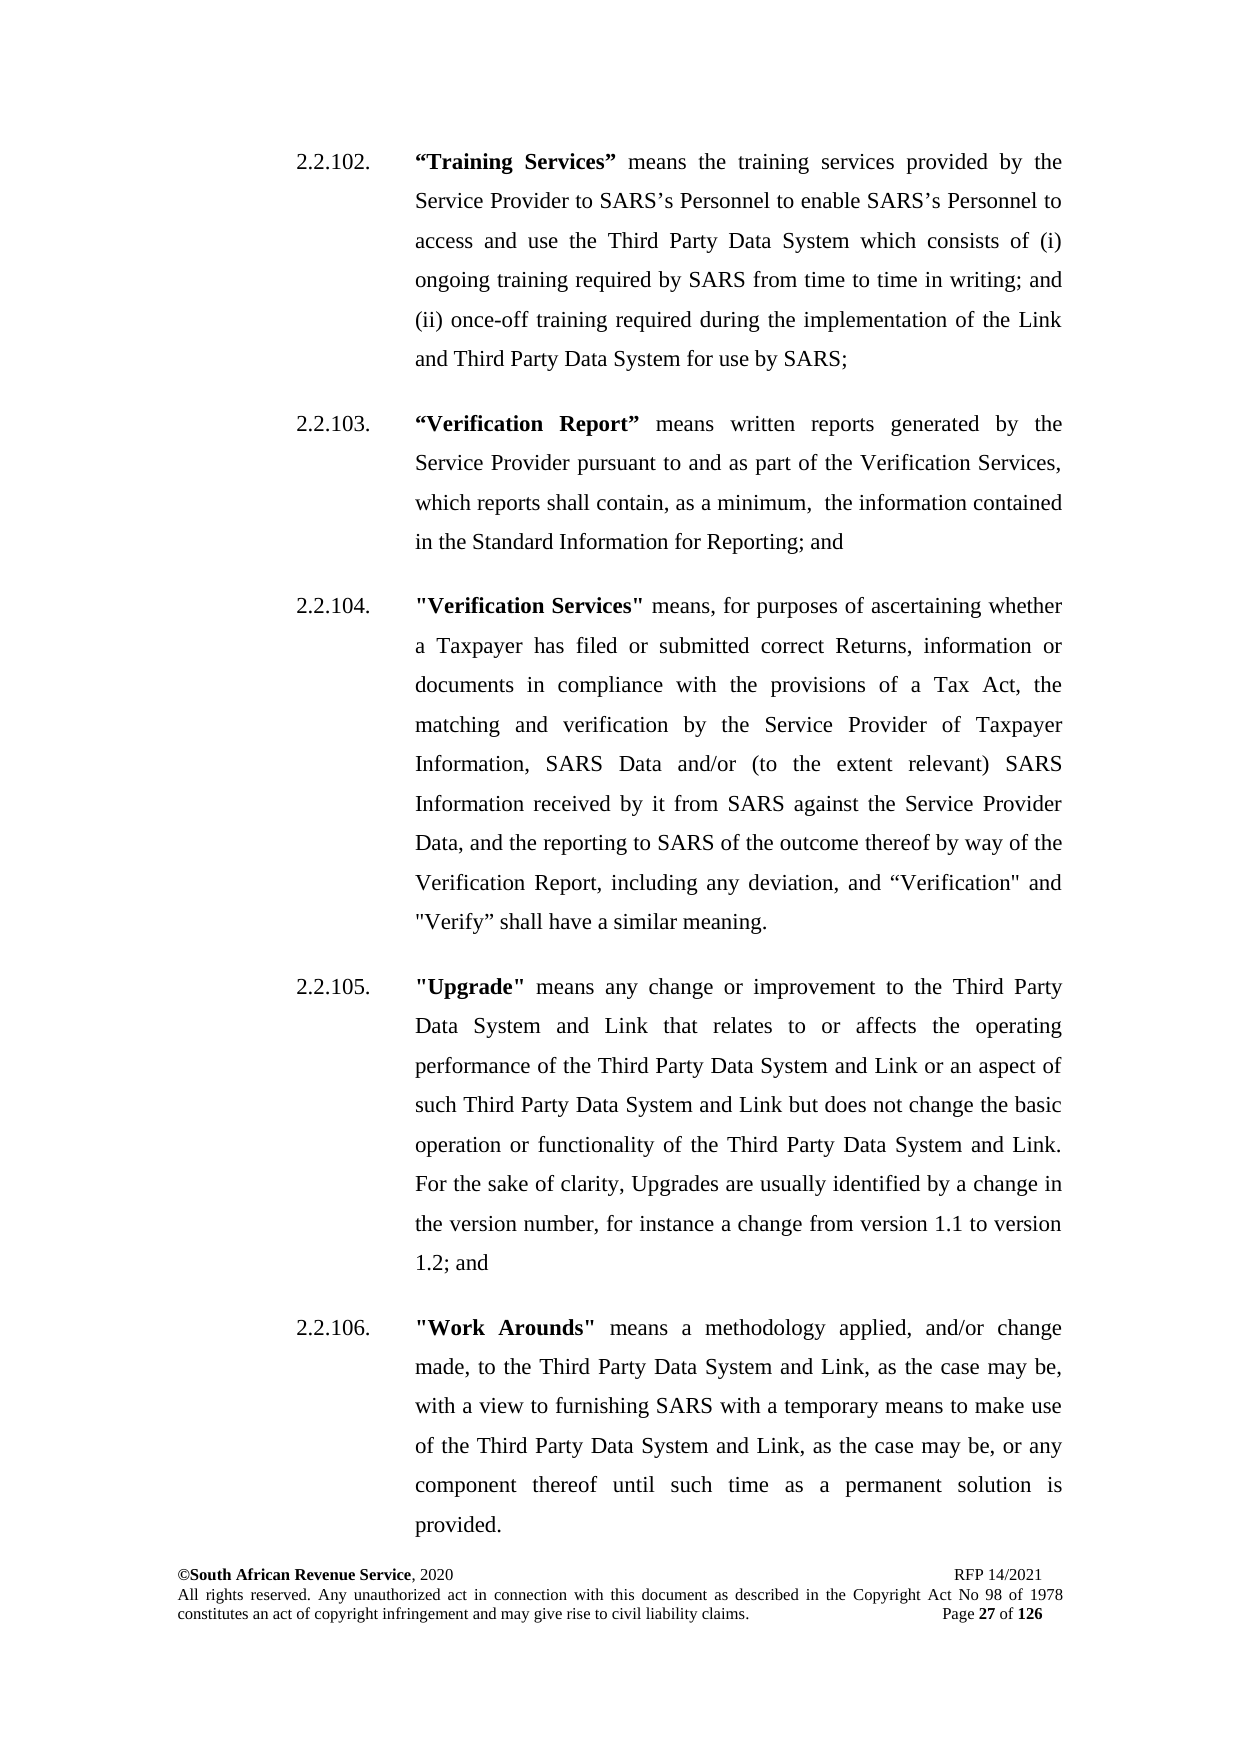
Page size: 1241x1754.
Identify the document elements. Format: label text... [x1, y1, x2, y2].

list "Verification Services" means, for purposes of ascertaining whether a Taxpayer has filed or submitted correct Returns, information or documents in compliance with the provisions of a Tax Act, the matching and verification by the Service Provider of Taxpayer Information, SARS Data and/or (to the extent relevant) SARS Information received by it from SARS against the Service Provider Data, and the reporting to SARS of the outcome thereof by way of the Verification Report, including any deviation, and “Verification" and "Verify” shall have a similar meaning. [296, 592, 1063, 935]
list “Verification Report” means written reports generated by the Service Provider pursuant to and as part of the Verification Services, which reports shall contain, as a minimum, the information contained in the Standard Information for Reporting; and [296, 409, 1063, 554]
list “Training Services” means the training services provided by the Service Provider to SARS’s Personnel to enable SARS’s Personnel to access and use the Third Party Data System which consists of (i) ongoing training required by SARS from time to time in writing; and (ii) once-off training required during the implementation of the Link and Third Party Data System for use by SARS; [296, 148, 1063, 371]
list "Upgrade" means any change or improvement to the Third Party Data System and Link that relates to or affects the operating performance of the Third Party Data System and Link or an aspect of such Third Party Data System and Link but does not change the basic operation or functionality of the Third Party Data System and Link. For the sake of clarity, Upgrades are usually identified by a change in the version number, for instance a change from version 1.1 to version 1.2; and [296, 973, 1063, 1276]
list "Work Arounds" means a methodology applied, and/or change made, to the Third Party Data System and Link, as the case may be, with a view to furnishing SARS with a temporary means to make use of the Third Party Data System and Link, as the case may be, or any component thereof until such time as a permanent solution is provided. [296, 1314, 1063, 1537]
